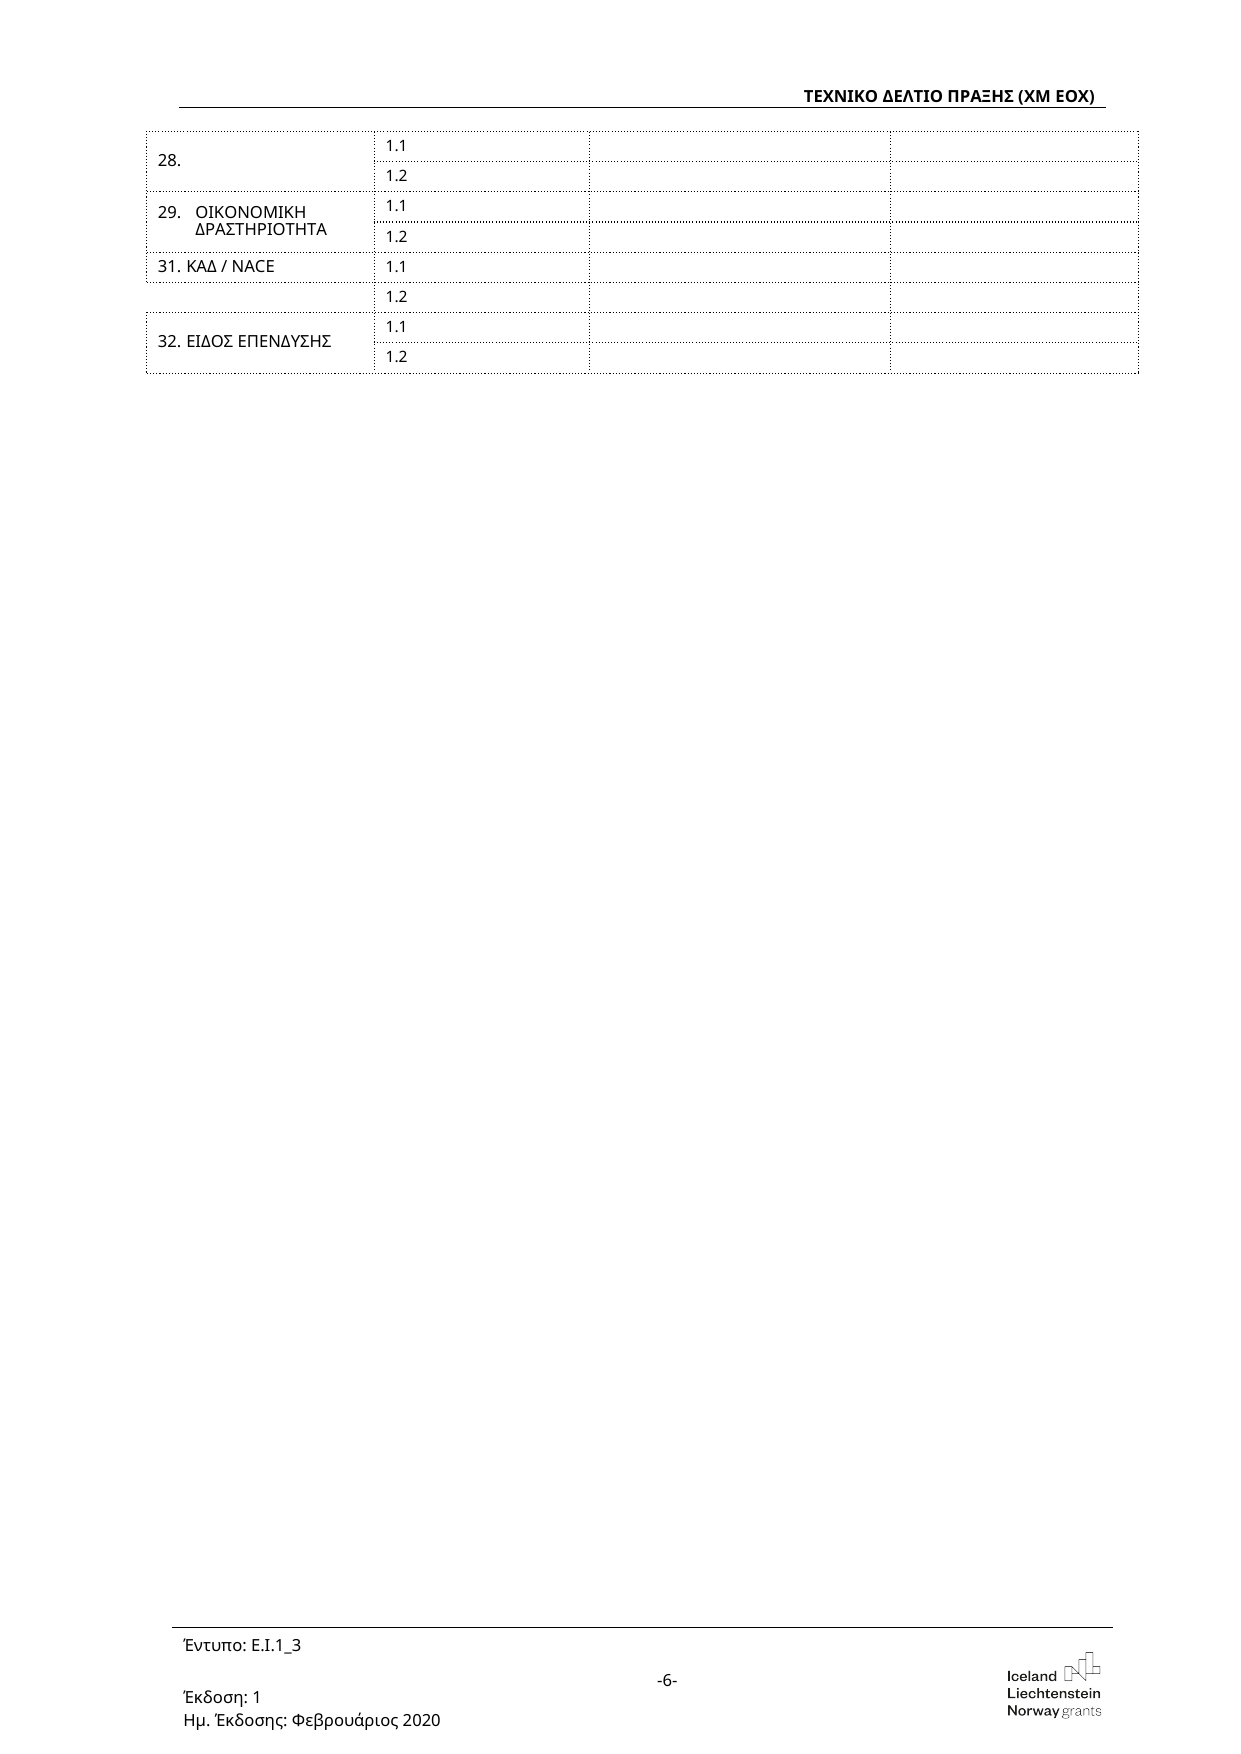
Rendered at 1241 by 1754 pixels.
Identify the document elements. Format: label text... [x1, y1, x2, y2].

table_cell ΚΑΔ / NACE [146, 252, 374, 282]
table_cell [891, 312, 1138, 342]
table_cell [590, 312, 891, 342]
table_cell [146, 131, 374, 191]
picture [1007, 1652, 1102, 1719]
table_cell [891, 131, 1138, 161]
table_cell [590, 282, 891, 312]
table_cell 1.2 [374, 282, 589, 312]
table_cell [891, 161, 1138, 191]
table_cell [891, 252, 1138, 282]
table_cell [590, 252, 891, 282]
table_cell [891, 342, 1138, 372]
table_cell [590, 161, 891, 191]
table_cell [590, 342, 891, 372]
table_cell [891, 282, 1138, 312]
table_cell 1.2 [374, 221, 589, 252]
table_cell [590, 221, 891, 252]
table_cell [891, 221, 1138, 252]
table_cell [590, 191, 891, 221]
table_cell 1.2 [374, 342, 589, 372]
table_cell 1.2 [374, 161, 589, 191]
table_cell [590, 131, 891, 161]
table_cell 1.1 [374, 191, 589, 221]
table_cell ΟΙΚΟΝΟΜΙΚΗ ΔΡΑΣΤΗΡΙΟΤΗΤΑ [146, 191, 374, 252]
table_cell ΕΙΔΟΣ ΕΠΕΝΔΥΣΗΣ [146, 312, 374, 372]
table_cell 1.1 [374, 131, 589, 161]
table_cell 1.1 [374, 252, 589, 282]
table_cell 1.1 [374, 312, 589, 342]
table_cell [891, 191, 1138, 221]
